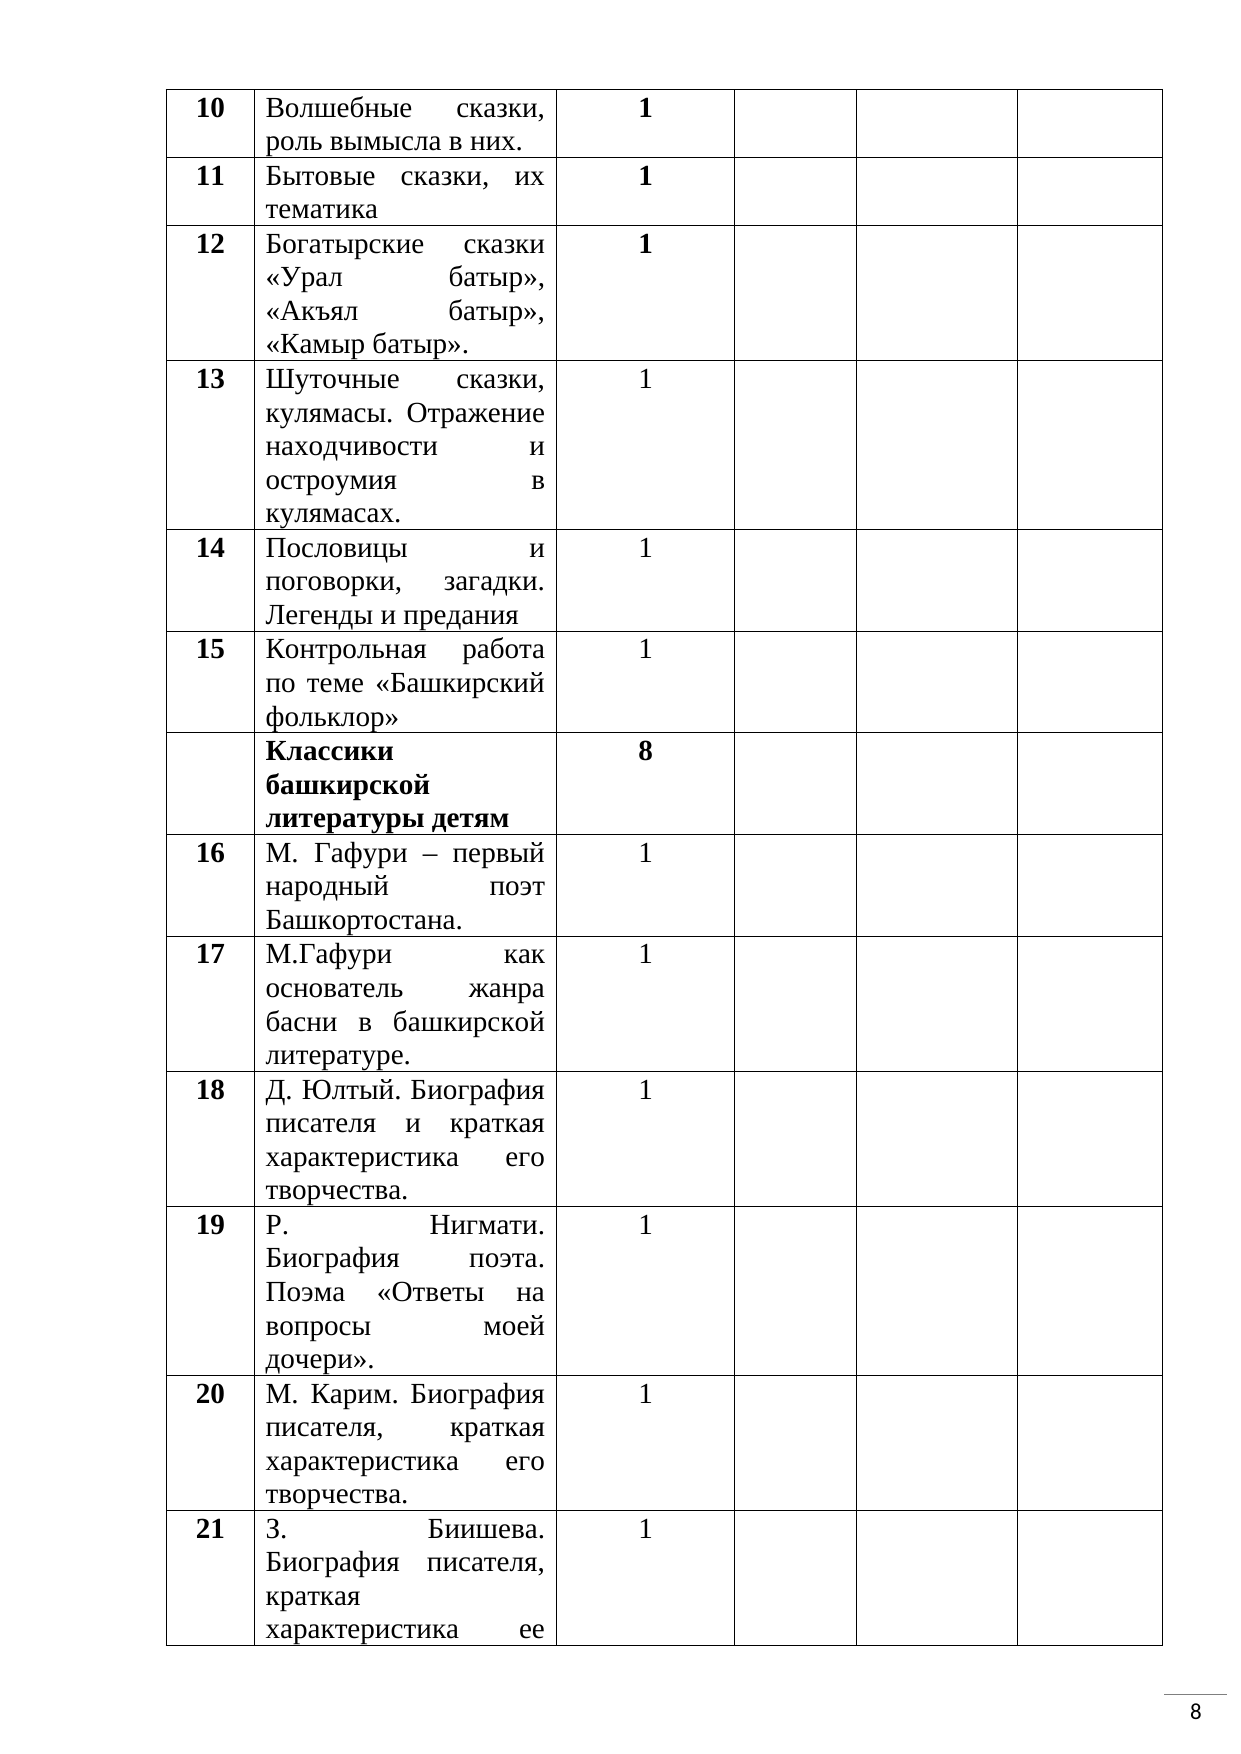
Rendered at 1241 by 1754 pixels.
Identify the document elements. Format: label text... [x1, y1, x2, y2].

table_cell 14 [167, 530, 254, 631]
table_cell [735, 1072, 856, 1206]
table_cell М. Гафури – первый народный поэт Башкортостана. [255, 835, 556, 936]
table_cell [735, 90, 856, 157]
table_cell М. Карим. Биография писателя, краткая характеристика его творчества. [255, 1376, 556, 1510]
table_cell [735, 361, 856, 529]
table_cell [857, 1207, 1017, 1375]
table_cell [735, 937, 856, 1071]
table_cell 1 [557, 361, 734, 529]
table_cell 1 [557, 1376, 734, 1510]
table_cell [857, 530, 1017, 631]
table_cell 11 [167, 158, 254, 225]
table_cell [857, 733, 1017, 834]
table_cell [735, 158, 856, 225]
table_cell [735, 530, 856, 631]
table_cell Р. Нигмати. Биография поэта. Поэма «Ответы на вопросы моей дочери». [255, 1207, 556, 1375]
table_cell 12 [167, 226, 254, 360]
table_cell [857, 1511, 1017, 1645]
table_cell 13 [167, 361, 254, 529]
table_cell 18 [167, 1072, 254, 1206]
table_cell 20 [167, 1376, 254, 1510]
table_cell [1018, 158, 1162, 225]
table_cell [1018, 937, 1162, 1071]
table_cell [857, 90, 1017, 157]
table_cell 1 [557, 158, 734, 225]
table_cell [1018, 361, 1162, 529]
table_cell [857, 835, 1017, 936]
table_cell [1018, 226, 1162, 360]
table_cell [735, 1376, 856, 1510]
table_cell Классики башкирской литературы детям [255, 733, 556, 834]
table_cell Богатырские сказки «Урал батыр», «Акъял батыр», «Камыр батыр». [255, 226, 556, 360]
table_cell [1018, 1072, 1162, 1206]
table_cell 1 [557, 1207, 734, 1375]
table_cell [735, 1207, 856, 1375]
table_cell Д. Юлтый. Биография писателя и краткая характеристика его творчества. [255, 1072, 556, 1206]
table_cell 17 [167, 937, 254, 1071]
table_cell [1018, 90, 1162, 157]
table_cell [735, 226, 856, 360]
table_cell [735, 733, 856, 834]
table_cell [735, 632, 856, 732]
table_cell 1 [557, 530, 734, 631]
table_cell [1018, 1207, 1162, 1375]
table_cell [857, 226, 1017, 360]
table_cell Бытовые сказки, их тематика [255, 158, 556, 225]
table_cell [1018, 632, 1162, 732]
table_cell Пословицы и поговорки, загадки. Легенды и предания [255, 530, 556, 631]
table_cell [857, 1376, 1017, 1510]
table_cell 19 [167, 1207, 254, 1375]
table_cell М.Гафури как основатель жанра басни в башкирской литературе. [255, 937, 556, 1071]
table_cell [857, 158, 1017, 225]
table_cell [857, 937, 1017, 1071]
table_cell 8 [557, 733, 734, 834]
table_cell [1018, 835, 1162, 936]
table_cell 16 [167, 835, 254, 936]
table_cell [735, 1511, 856, 1645]
table_cell [1018, 733, 1162, 834]
table_cell 10 [167, 90, 254, 157]
table_cell 1 [557, 632, 734, 732]
table_cell 1 [557, 90, 734, 157]
table_cell 1 [557, 1511, 734, 1645]
table_cell [857, 361, 1017, 529]
table_cell [1018, 530, 1162, 631]
table_cell 1 [557, 1072, 734, 1206]
table_cell [735, 835, 856, 936]
table_cell 21 [167, 1511, 254, 1645]
table_cell [1018, 1376, 1162, 1510]
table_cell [255, 1511, 556, 1645]
table_cell [857, 1072, 1017, 1206]
table_cell [1018, 1511, 1162, 1645]
table_cell Шуточные сказки, кулямасы. Отражение находчивости и остроумия в кулямасах. [255, 361, 556, 529]
table_cell 15 [167, 632, 254, 732]
table_cell Волшебные сказки, роль вымысла в них. [255, 90, 556, 157]
table_cell 1 [557, 937, 734, 1071]
table_cell [857, 632, 1017, 732]
table_cell Контрольная работа по теме «Башкирский фольклор» [255, 632, 556, 732]
table_cell [167, 733, 254, 834]
table_cell 1 [557, 226, 734, 360]
table_cell 1 [557, 835, 734, 936]
